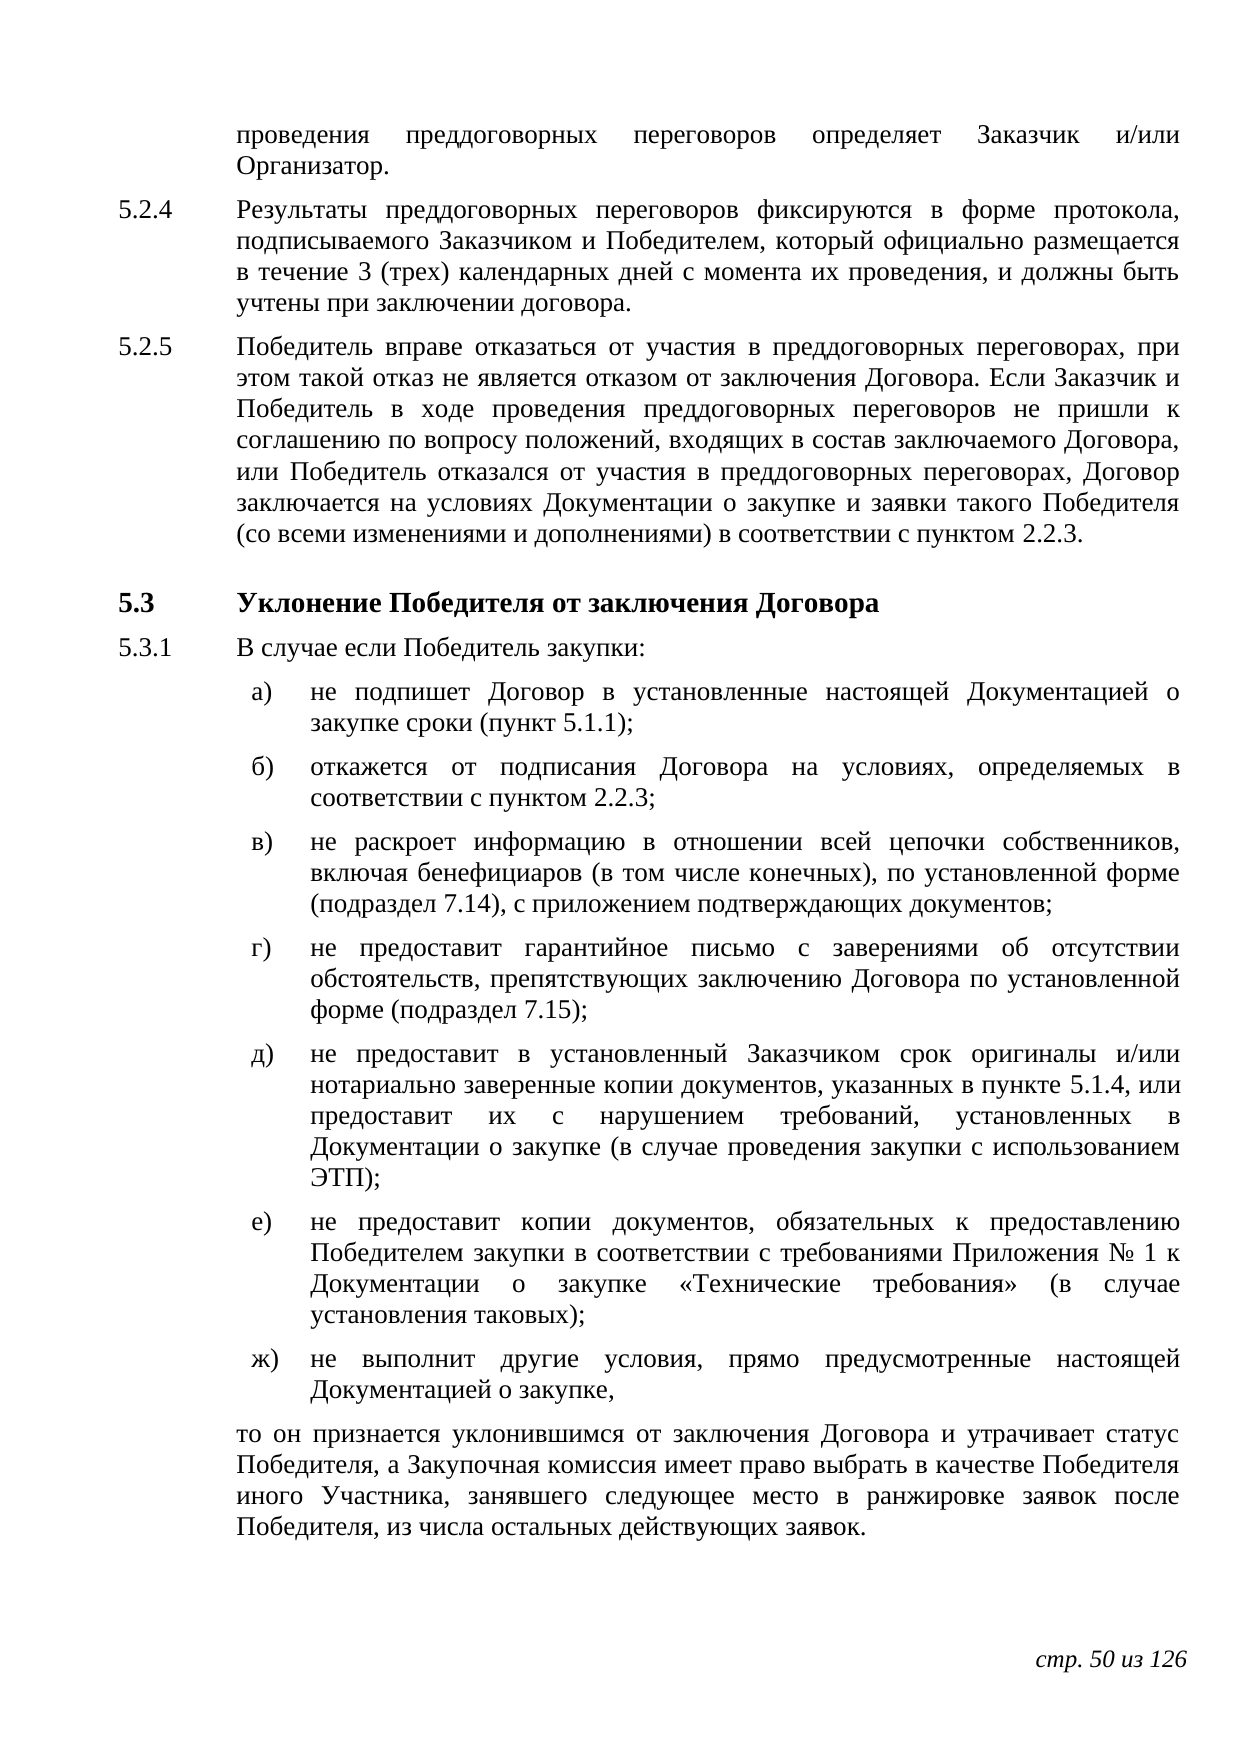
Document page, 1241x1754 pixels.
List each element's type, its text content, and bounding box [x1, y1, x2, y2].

text не предоставит копии документов, обязательных к предоставлению Победителем закупки в соответствии с требованиями Приложения № 1 к Документации о закупке «Технические требования» (в случае установления таковых); [251, 1205, 1181, 1329]
text не предоставит в установленный Заказчиком срок оригиналы и/или нотариально заверенные копии документов, указанных в пункте 5.1.4, или предоставит их с нарушением требований, установленных в Документации о закупке (в случае проведения закупки с использованием ЭТП); [251, 1037, 1181, 1192]
subtitle Уклонение Победителя от заключения Договора [118, 586, 1181, 619]
text Победитель вправе отказаться от участия в преддоговорных переговорах, при этом такой отказ не является отказом от заключения Договора. Если Заказчик и Победитель в ходе проведения преддоговорных переговоров не пришли к соглашению по вопросу положений, входящих в состав заключаемого Договора, или Победитель отказался от участия в преддоговорных переговорах, Договор заключается на условиях Документации о закупке и заявки такого Победителя (со всеми изменениями и дополнениями) в соответствии с пунктом 2.2.3. [118, 330, 1181, 548]
text не раскроет информацию в отношении всей цепочки собственников, включая бенефициаров (в том числе конечных), по установленной форме (подраздел 7.14), с приложением подтверждающих документов; [251, 825, 1181, 918]
text то он признается уклонившимся от заключения Договора и утрачивает статус Победителя, а Закупочная комиссия имеет право выбрать в качестве Победителя иного Участника, занявшего следующее место в ранжировке заявок после Победителя, из числа остальных действующих заявок. [236, 1417, 1181, 1541]
text Результаты преддоговорных переговоров фиксируются в форме протокола, подписываемого Заказчиком и Победителем, который официально размещается в течение 3 (трех) календарных дней с момента их проведения, и должны быть учтены при заключении договора. [118, 193, 1181, 317]
text не выполнит другие условия, прямо предусмотренные настоящей Документацией о закупке, [251, 1342, 1181, 1404]
text В случае если Победитель закупки: [118, 632, 1181, 663]
text откажется от подписания Договора на условиях, определяемых в соответствии с пунктом 2.2.3; [251, 750, 1181, 812]
text не предоставит гарантийное письмо с заверениями об отсутствии обстоятельств, препятствующих заключению Договора по установленной форме (подраздел 7.15); [251, 931, 1181, 1024]
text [118, 118, 1181, 180]
text не подпишет Договор в установленные настоящей Документацией о закупке сроки (пункт 5.1.1); [251, 675, 1181, 737]
